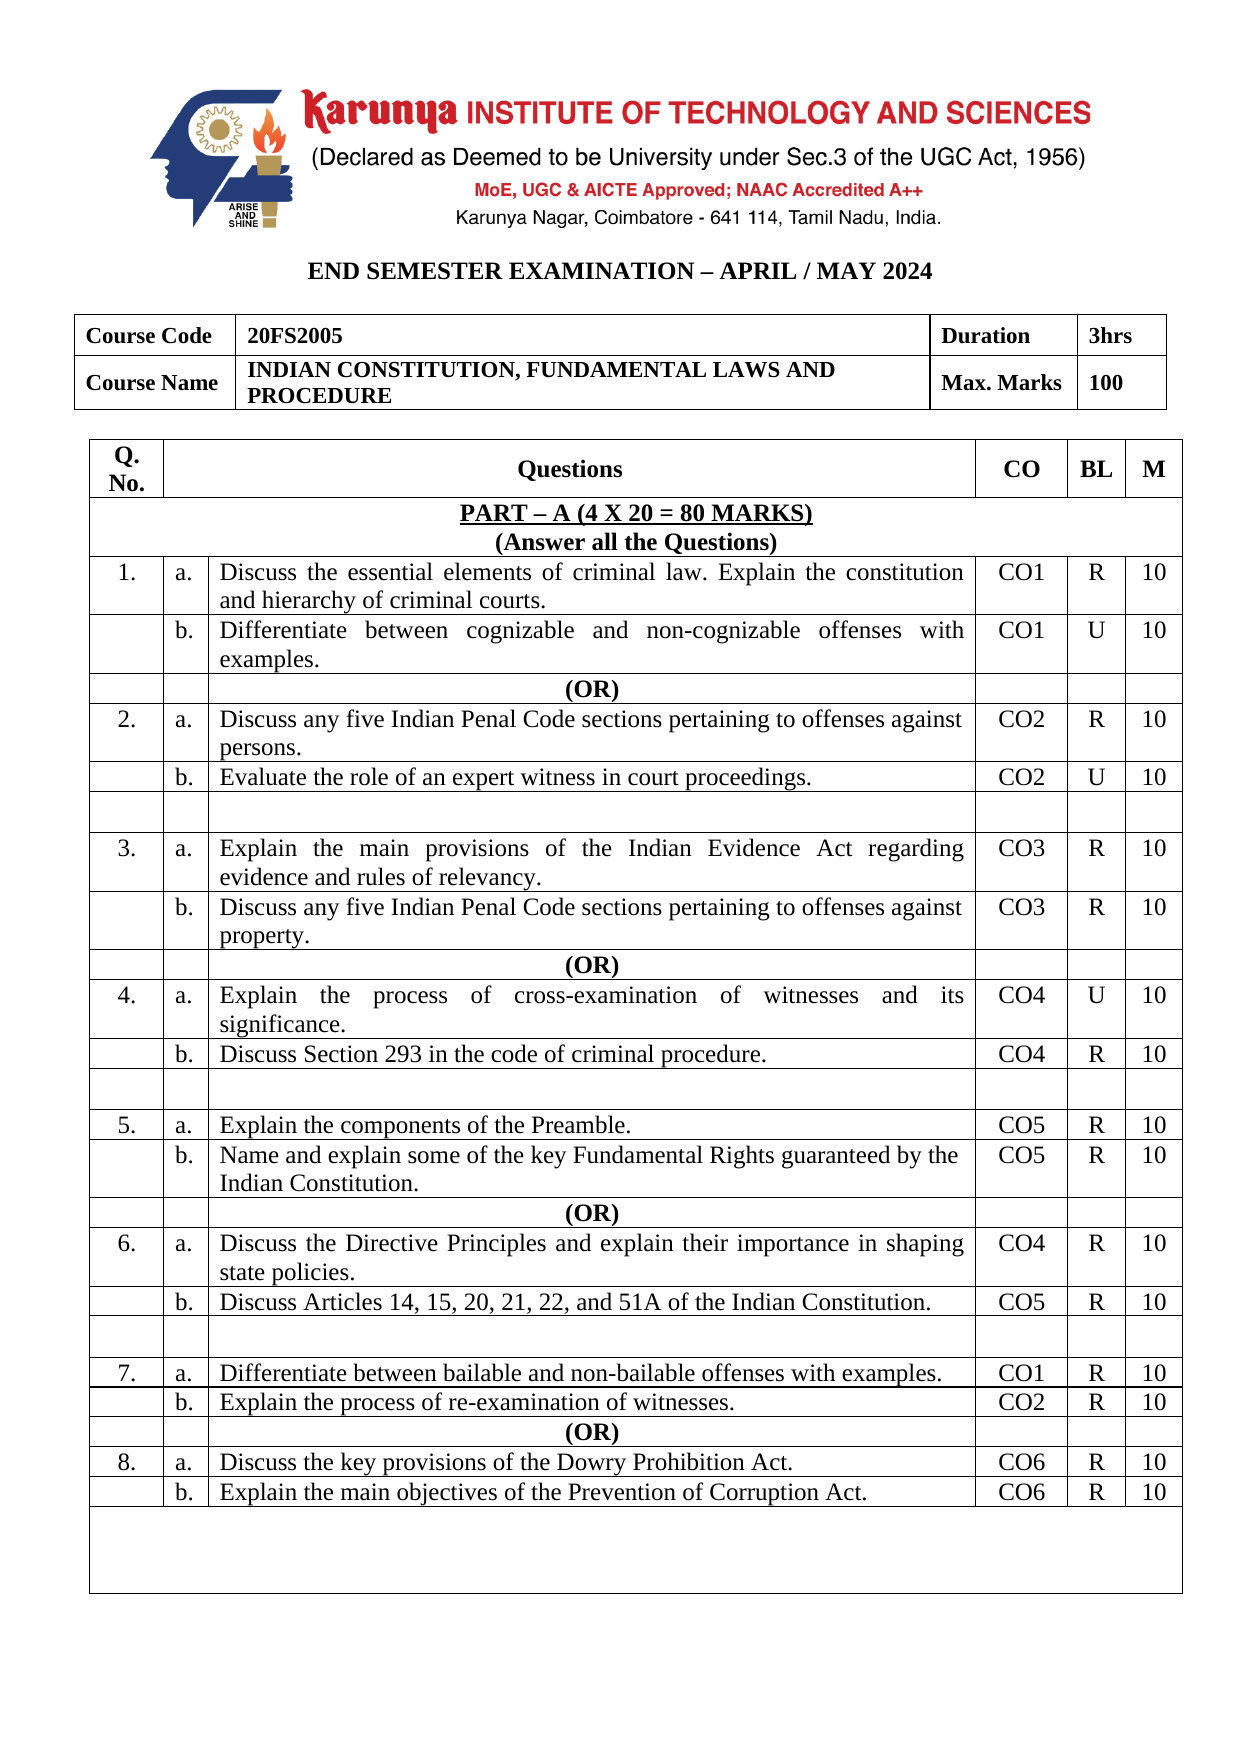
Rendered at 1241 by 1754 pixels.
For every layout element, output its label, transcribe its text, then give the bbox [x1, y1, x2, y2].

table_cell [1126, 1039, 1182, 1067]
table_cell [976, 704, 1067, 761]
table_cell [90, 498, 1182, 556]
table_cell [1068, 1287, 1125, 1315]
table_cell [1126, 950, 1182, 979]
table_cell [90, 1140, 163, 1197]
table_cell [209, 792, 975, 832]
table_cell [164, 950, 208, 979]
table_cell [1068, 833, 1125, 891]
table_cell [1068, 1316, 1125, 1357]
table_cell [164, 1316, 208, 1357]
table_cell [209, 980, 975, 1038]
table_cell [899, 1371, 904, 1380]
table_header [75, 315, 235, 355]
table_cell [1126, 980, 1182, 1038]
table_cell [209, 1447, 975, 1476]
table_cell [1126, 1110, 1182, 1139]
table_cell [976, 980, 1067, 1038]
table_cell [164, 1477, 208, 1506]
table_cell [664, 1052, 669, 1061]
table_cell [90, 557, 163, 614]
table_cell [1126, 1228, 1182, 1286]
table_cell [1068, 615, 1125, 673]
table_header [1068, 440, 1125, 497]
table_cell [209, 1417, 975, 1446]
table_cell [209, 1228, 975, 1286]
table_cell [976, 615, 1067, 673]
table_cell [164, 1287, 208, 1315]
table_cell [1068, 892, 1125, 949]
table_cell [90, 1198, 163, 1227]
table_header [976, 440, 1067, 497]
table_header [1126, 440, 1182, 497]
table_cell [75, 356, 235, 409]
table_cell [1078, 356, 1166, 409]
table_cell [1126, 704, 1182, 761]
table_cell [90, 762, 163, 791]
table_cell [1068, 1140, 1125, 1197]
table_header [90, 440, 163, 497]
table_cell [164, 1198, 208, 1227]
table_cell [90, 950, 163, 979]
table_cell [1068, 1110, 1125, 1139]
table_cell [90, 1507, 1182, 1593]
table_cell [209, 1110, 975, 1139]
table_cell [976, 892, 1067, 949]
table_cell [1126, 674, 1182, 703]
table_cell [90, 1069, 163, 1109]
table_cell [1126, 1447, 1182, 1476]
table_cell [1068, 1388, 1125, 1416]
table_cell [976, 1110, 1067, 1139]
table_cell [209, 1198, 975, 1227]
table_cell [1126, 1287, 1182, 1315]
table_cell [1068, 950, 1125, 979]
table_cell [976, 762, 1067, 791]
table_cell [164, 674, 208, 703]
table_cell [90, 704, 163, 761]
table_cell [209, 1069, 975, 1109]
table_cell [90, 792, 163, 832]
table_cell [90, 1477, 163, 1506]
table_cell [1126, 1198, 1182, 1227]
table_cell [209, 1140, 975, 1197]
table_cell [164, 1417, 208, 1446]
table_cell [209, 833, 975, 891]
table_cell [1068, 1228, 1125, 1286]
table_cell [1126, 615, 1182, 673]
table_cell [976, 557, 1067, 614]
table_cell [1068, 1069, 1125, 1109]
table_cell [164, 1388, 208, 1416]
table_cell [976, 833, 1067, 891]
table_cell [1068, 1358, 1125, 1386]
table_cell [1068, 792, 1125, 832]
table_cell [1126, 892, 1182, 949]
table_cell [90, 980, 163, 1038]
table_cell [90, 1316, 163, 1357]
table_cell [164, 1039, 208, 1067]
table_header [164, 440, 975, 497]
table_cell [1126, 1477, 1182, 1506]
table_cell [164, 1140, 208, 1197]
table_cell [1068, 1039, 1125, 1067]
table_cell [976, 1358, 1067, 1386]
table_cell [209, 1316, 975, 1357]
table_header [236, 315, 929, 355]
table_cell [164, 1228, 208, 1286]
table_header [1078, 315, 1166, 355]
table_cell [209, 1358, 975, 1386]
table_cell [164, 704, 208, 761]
text END SEMESTER EXAMINATION – APRIL / MAY 2024 [90, 256, 1150, 285]
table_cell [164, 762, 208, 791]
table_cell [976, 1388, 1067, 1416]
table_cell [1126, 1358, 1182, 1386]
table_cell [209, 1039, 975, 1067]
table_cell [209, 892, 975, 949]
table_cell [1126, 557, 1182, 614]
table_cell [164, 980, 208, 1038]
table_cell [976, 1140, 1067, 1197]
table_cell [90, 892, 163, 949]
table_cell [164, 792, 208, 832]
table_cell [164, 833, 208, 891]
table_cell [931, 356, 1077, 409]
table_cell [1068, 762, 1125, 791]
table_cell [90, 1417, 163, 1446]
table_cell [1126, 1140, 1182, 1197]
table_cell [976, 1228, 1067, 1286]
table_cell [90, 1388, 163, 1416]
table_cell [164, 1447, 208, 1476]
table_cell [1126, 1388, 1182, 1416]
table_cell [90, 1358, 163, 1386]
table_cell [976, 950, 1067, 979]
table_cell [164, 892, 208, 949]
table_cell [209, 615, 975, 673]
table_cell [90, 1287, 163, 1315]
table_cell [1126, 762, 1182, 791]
picture [150, 89, 1091, 228]
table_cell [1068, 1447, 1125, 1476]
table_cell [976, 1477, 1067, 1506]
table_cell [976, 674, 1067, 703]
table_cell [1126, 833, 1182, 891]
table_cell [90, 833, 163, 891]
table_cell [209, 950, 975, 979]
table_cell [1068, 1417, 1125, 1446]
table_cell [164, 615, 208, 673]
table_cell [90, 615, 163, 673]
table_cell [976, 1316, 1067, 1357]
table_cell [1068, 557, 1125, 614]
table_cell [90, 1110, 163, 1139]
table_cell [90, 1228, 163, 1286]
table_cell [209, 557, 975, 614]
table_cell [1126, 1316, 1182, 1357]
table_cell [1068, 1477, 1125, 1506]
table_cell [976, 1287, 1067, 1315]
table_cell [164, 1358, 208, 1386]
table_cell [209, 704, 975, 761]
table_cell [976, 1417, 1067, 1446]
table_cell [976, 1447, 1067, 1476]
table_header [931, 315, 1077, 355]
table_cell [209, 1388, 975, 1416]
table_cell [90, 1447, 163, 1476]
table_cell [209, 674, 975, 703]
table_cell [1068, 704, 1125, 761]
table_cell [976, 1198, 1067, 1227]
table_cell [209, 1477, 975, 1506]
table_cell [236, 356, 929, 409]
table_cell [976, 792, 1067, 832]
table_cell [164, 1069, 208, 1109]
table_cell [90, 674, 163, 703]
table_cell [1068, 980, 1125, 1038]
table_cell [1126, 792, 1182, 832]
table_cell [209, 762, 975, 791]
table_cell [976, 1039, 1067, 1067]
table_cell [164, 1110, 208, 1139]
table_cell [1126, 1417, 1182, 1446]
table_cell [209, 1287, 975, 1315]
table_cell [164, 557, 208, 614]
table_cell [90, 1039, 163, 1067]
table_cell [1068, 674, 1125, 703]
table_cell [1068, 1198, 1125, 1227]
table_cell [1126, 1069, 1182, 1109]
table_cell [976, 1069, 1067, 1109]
